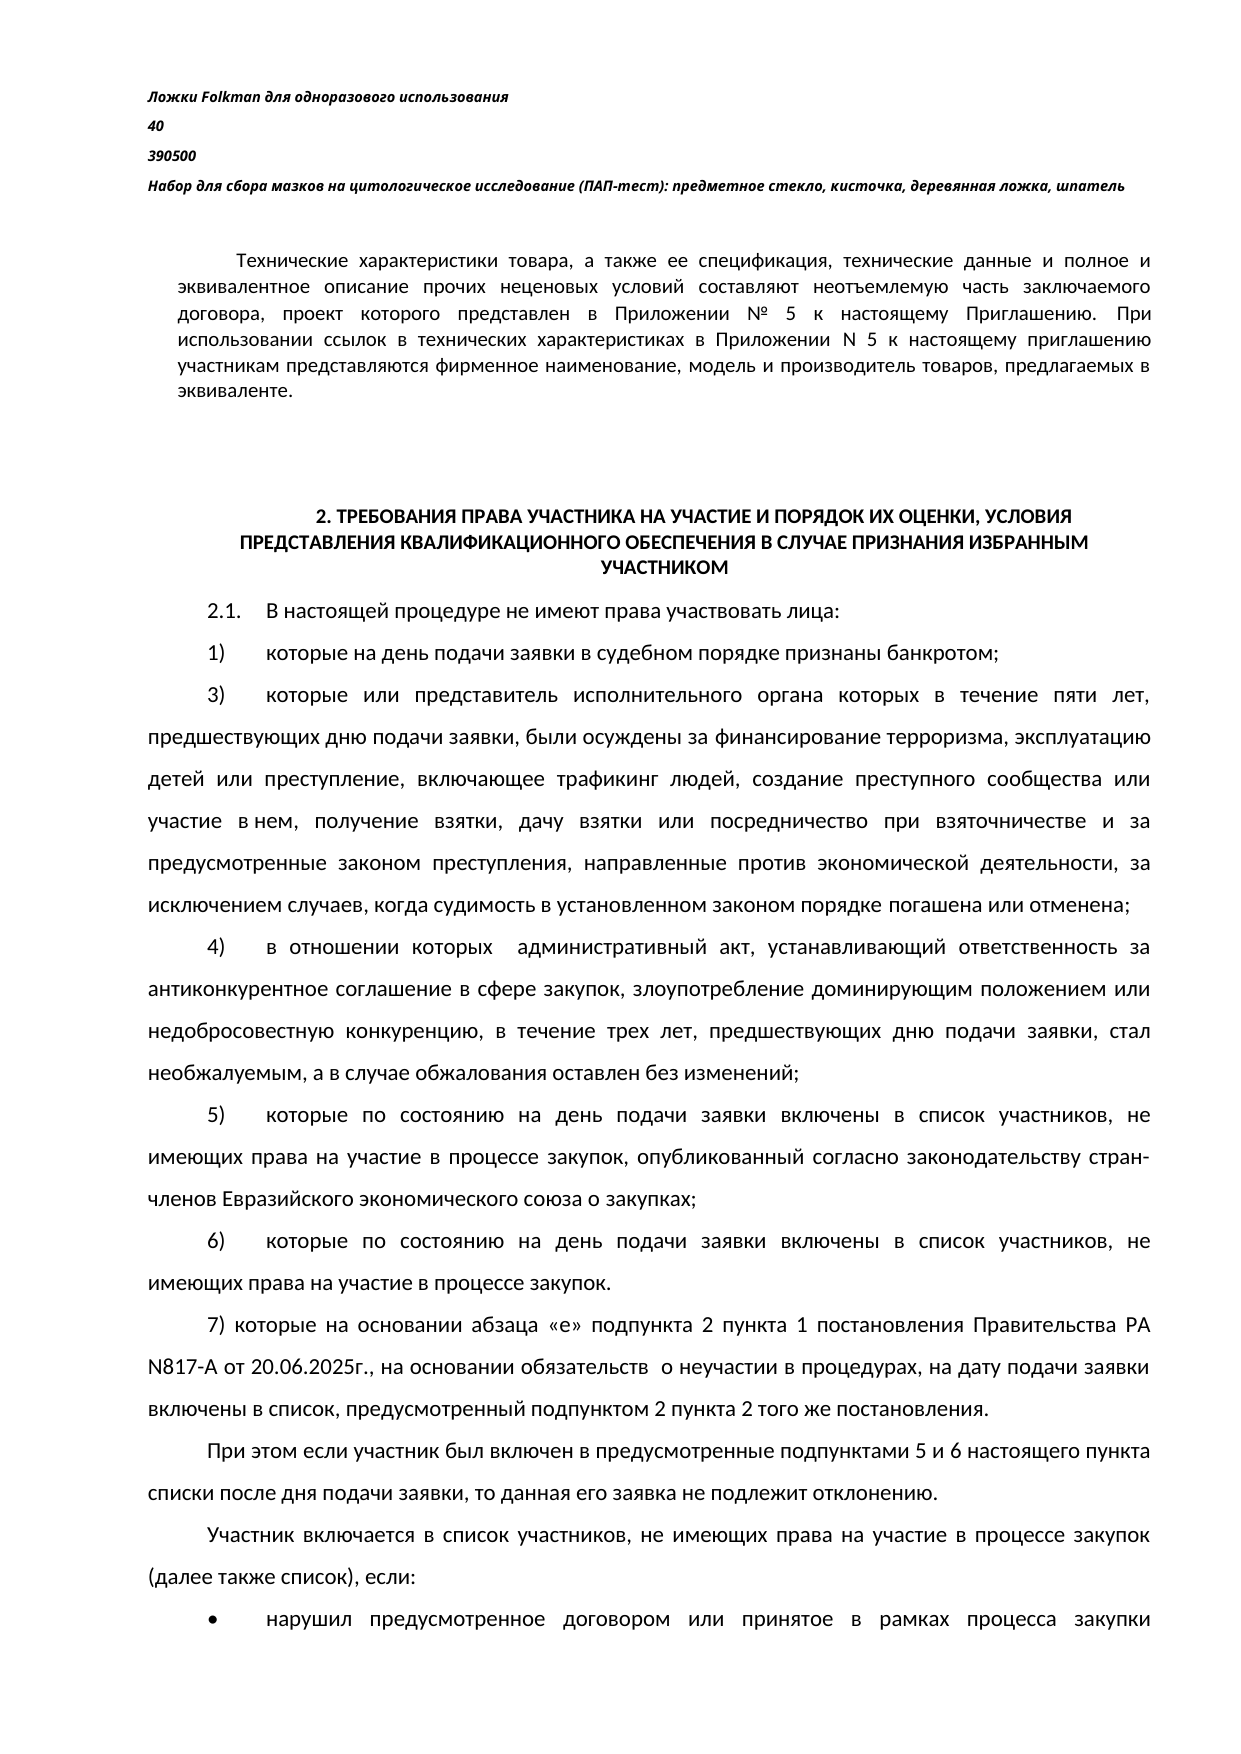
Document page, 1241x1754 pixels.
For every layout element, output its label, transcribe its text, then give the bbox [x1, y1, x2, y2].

text Участник включается в список участников, не имеющих права на участие в процессе закупок (далее также список), если: [148, 1520, 1152, 1590]
text 1) которые на день подачи заявки в судебном порядке признаны банкротом; [148, 638, 1152, 666]
text 4) в отношении которых административный акт, устанавливающий ответственность за антиконкурентное соглашение в сфере закупок, злоупотребление доминирующим положением или недобросовестную конкуренцию, в течение трех лет, предшествующих дню подачи заявки, стал необжалуемым, а в случае обжалования оставлен без изменений; [148, 932, 1152, 1086]
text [148, 1604, 1152, 1632]
text 3) которые или представитель исполнительного органа которых в течение пяти лет, предшествующих дню подачи заявки, были осуждены за финансирование терроризма, эксплуатацию детей или преступление, включающее трафикинг людей, создание преступного сообщества или участие в нем, получение взятки, дачу взятки или посредничество при взяточничестве и за предусмотренные законом преступления, направленные против экономической деятельности, за исключением случаев, когда судимость в установленном законом порядке погашена или отменена; [148, 680, 1152, 918]
text 5) которые по состоянию на день подачи заявки включены в список участников, не имеющих права на участие в процессе закупок, опубликованный согласно законодательству стран-членов Евразийского экономического союза о закупках; [148, 1100, 1152, 1212]
text 2. ТРЕБОВАНИЯ ПРАВА УЧАСТНИКА НА УЧАСТИЕ И ПОРЯДОК ИХ ОЦЕНКИ, УСЛОВИЯ ПРЕДСТАВЛЕНИЯ КВАЛИФИКАЦИОННОГО ОБЕСПЕЧЕНИЯ В СЛУЧАЕ ПРИЗНАНИЯ ИЗБРАННЫМ УЧАСТНИКОМ [177, 503, 1152, 580]
text При этом если участник был включен в предусмотренные подпунктами 5 и 6 настоящего пункта списки после дня подачи заявки, то данная его заявка не подлежит отклонению. [148, 1436, 1152, 1506]
text 6) которые по состоянию на день подачи заявки включены в список участников, не имеющих права на участие в процессе закупок. [148, 1226, 1152, 1296]
text Технические характеристики товара, а также ее спецификация, технические данные и полное и эквивалентное описание прочих неценовых условий составляют неотъемлемую часть заключаемого договора, проект которого представлен в Приложении № 5 к настоящему Приглашению. При использовании ссылок в технических характеристиках в Приложении N 5 к настоящему приглашению участникам представляются фирменное наименование, модель и производитель товаров, предлагаемых в эквиваленте. [177, 248, 1152, 403]
text 2.1. В настоящей процедуре не имеют права участвовать лица: [148, 596, 1152, 624]
text 7) которые на основании абзаца «е» подпункта 2 пункта 1 постановления Правительства РА N817-А от 20.06.2025г., на основании обязательств o неучастии в процедурах, на дату подачи заявки включены в список, предусмотренный подпунктом 2 пункта 2 того же постановления. [148, 1310, 1152, 1422]
